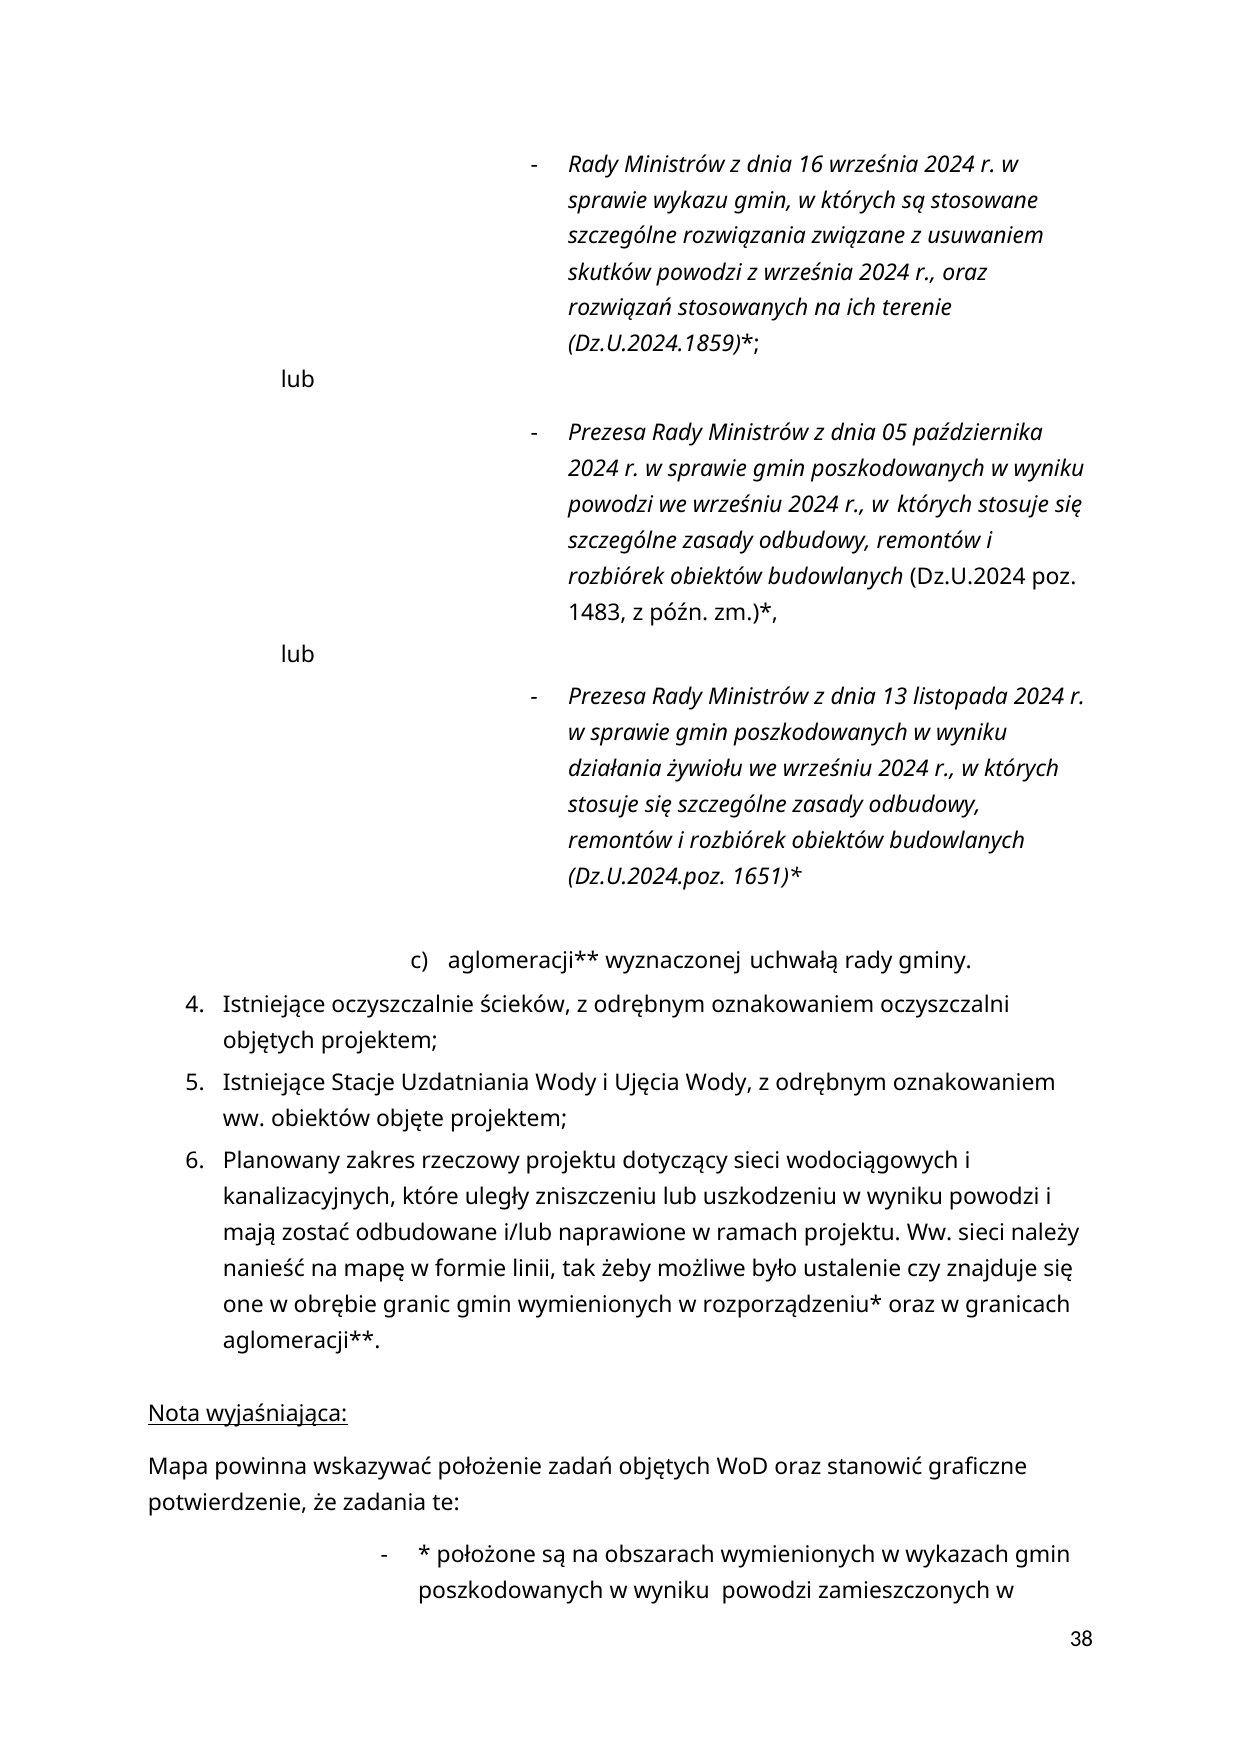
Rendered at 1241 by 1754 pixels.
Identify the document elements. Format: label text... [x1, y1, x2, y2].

text Nota wyjaśniająca: [148, 1397, 1093, 1428]
text lub [281, 638, 1093, 669]
list Istniejące oczyszczalnie ścieków, z odrębnym oznakowaniem oczyszczalni objętych projektem; [185, 988, 1093, 1055]
text Mapa powinna wskazywać położenie zadań objętych WoD oraz stanowić graficzne potwierdzenie, że zadania te: [148, 1450, 1093, 1517]
list Prezesa Rady Ministrów z dnia 13 listopada 2024 r. w sprawie gmin poszkodowanych w wyniku działania żywiołu we wrześniu 2024 r., w których stosuje się szczególne zasady odbudowy, remontów i rozbiórek obiektów budowlanych (Dz.U.2024.poz. 1651)* [530, 680, 1093, 891]
list Prezesa Rady Ministrów z dnia 05 października 2024 r. w sprawie gmin poszkodowanych w wyniku powodzi we wrześniu 2024 r., w których stosuje się szczególne zasady odbudowy, remontów i rozbiórek obiektów budowlanych (Dz.U.2024 poz. 1483, z późn. zm.)*, [530, 416, 1093, 627]
list Planowany zakres rzeczowy projektu dotyczący sieci wodociągowych i kanalizacyjnych, które uległy zniszczeniu lub uszkodzeniu w wyniku powodzi i mają zostać odbudowane i/lub naprawione w ramach projektu. Ww. sieci należy nanieść na mapę w formie linii, tak żeby możliwe było ustalenie czy znajduje się one w obrębie granic gmin wymienionych w rozporządzeniu* oraz w granicach aglomeracji**. [185, 1144, 1093, 1355]
list Rady Ministrów z dnia 16 września 2024 r. w sprawie wykazu gmin, w których są stosowane szczególne rozwiązania związane z usuwaniem skutków powodzi z września 2024 r., oraz rozwiązań stosowanych na ich terenie (Dz.U.2024.1859)*; [530, 148, 1093, 358]
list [380, 1538, 1093, 1606]
list aglomeracji** wyznaczonej uchwałą rady gminy. [410, 944, 1093, 975]
text lub [281, 363, 1093, 394]
list Istniejące Stacje Uzdatniania Wody i Ujęcia Wody, z odrębnym oznakowaniem ww. obiektów objęte projektem; [185, 1066, 1093, 1133]
